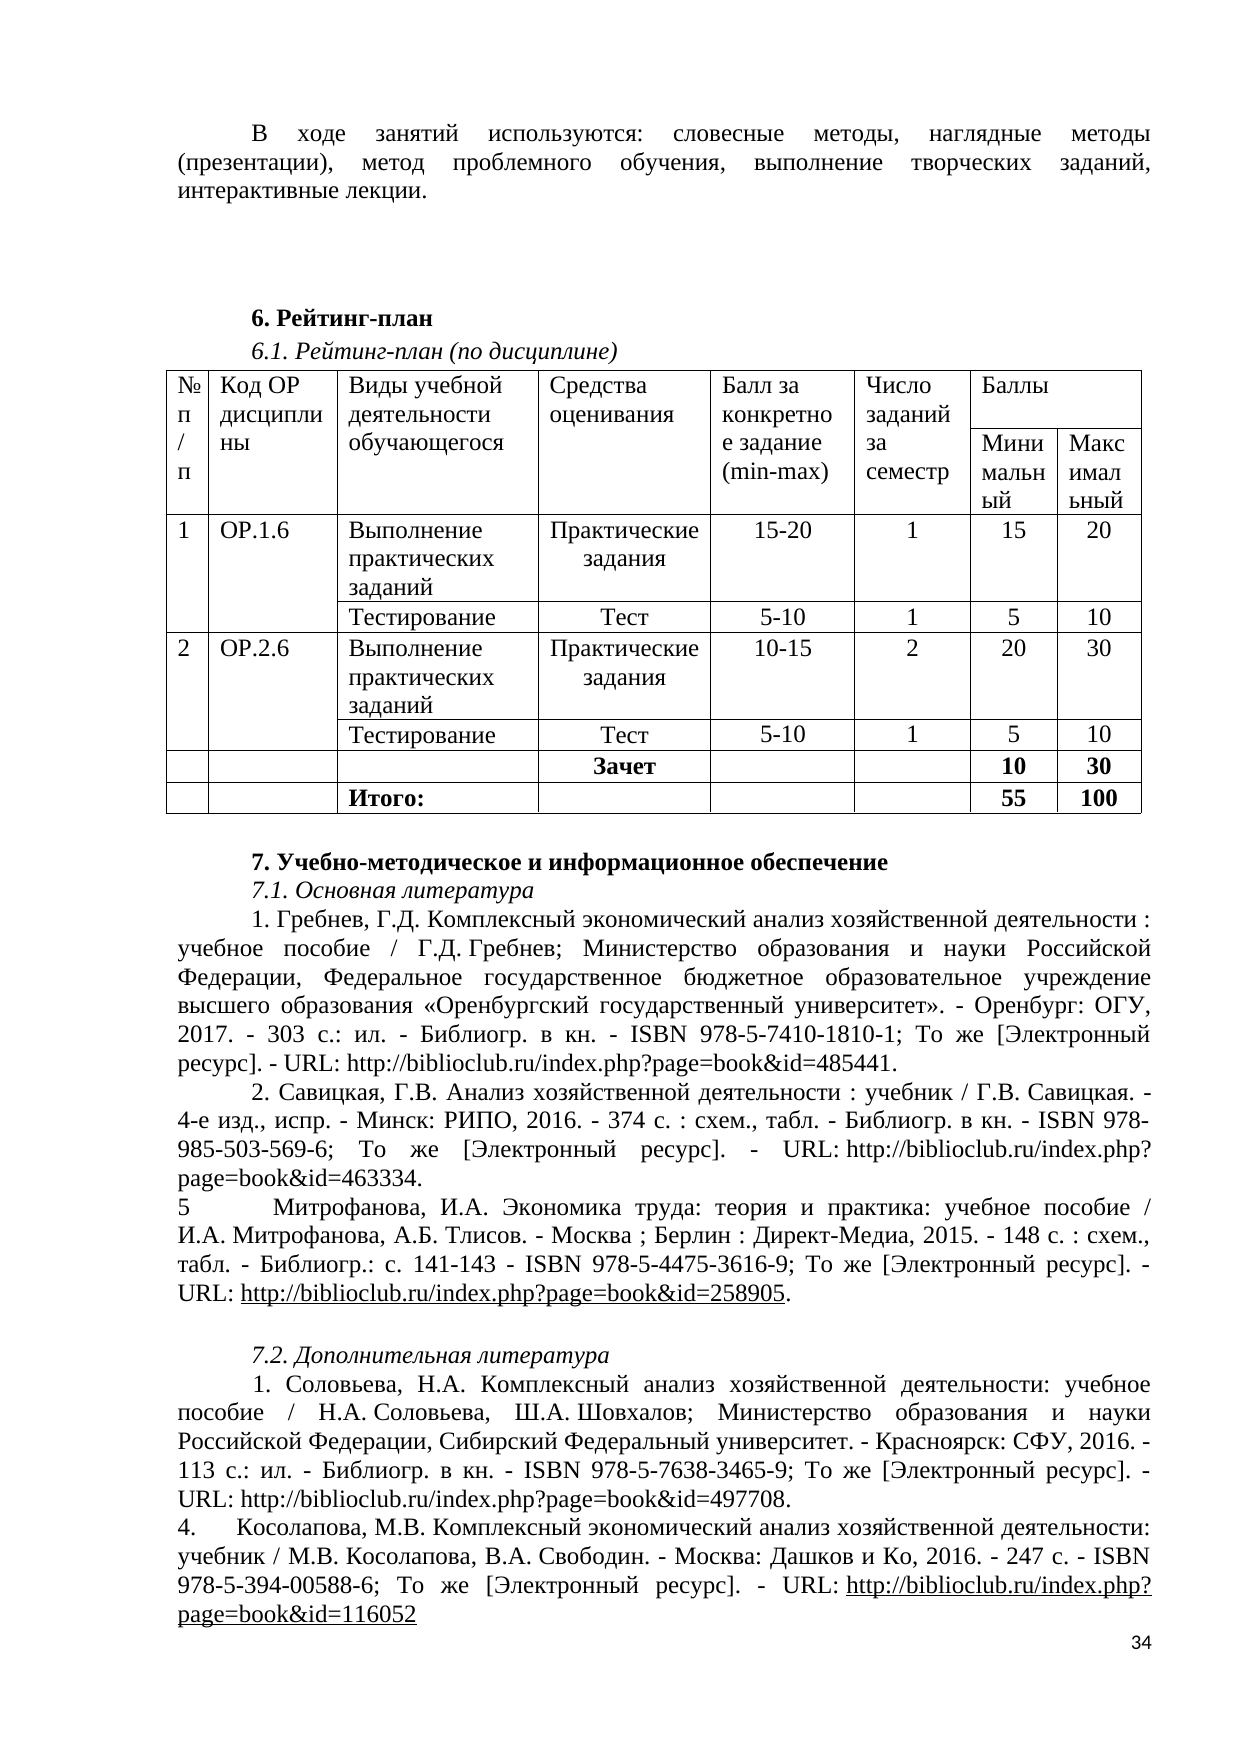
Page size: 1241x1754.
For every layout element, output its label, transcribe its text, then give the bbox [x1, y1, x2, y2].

table_cell Выполнение практических заданий [338, 515, 538, 601]
table_cell 55 [970, 783, 1057, 813]
table_cell Тест [539, 720, 710, 750]
table_cell [855, 783, 970, 813]
table_cell Выполнение практических заданий [338, 633, 538, 719]
table_cell 1 [855, 720, 970, 750]
table_cell [167, 783, 208, 813]
table_cell Тестирование [338, 720, 538, 750]
table_cell 15 [971, 515, 1057, 601]
table_cell 30 [1058, 751, 1141, 782]
table_cell [711, 751, 854, 782]
text 1. Соловьева, Н.А. Комплексный анализ хозяйственной деятельности: учебное пособие / Н.А. Соловьева, Ш.А. Шовхалов; Министерство образования и науки Российской Федерации, Сибирский Федеральный университет. - Красноярск: СФУ, 2016. - 113 с.: ил. - Библиогр. в кн. - ISBN 978-5-7638-3465-9; То же [Электронный ресурс]. - URL: http://biblioclub.ru/index.php?page=book&id=497708. [177, 1369, 1152, 1512]
table_header Средства оценивания [539, 371, 710, 514]
table_cell 10 [1058, 602, 1141, 632]
table_cell 5 [971, 602, 1057, 632]
table_cell Зачет [539, 751, 710, 782]
table_cell 2 [167, 633, 208, 750]
table_cell Тестирование [338, 602, 538, 632]
table_cell Итого: [338, 783, 538, 813]
table_header Виды учебной деятельности обучающегося [338, 371, 538, 514]
table_cell 30 [1058, 633, 1141, 719]
list Митрофанова, И.А. Экономика труда: теория и практика: учебное пособие / И.А. Митрофанова, А.Б. Тлисов. - Москва ; Берлин : Директ-Медиа, 2015. - 148 с. : схем., табл. - Библиогр.: с. 141-143 - ISBN 978-5-4475-3616-9; То же [Электронный ресурс]. - URL: http://biblioclub.ru/index.php?page=book&id=258905. [177, 1192, 1152, 1307]
table_header Код ОР дисциплины [209, 371, 337, 514]
table_cell 20 [1058, 515, 1141, 601]
text 2. Савицкая, Г.В. Анализ хозяйственной деятельности : учебник / Г.В. Савицкая. - 4-е изд., испр. - Минск: РИПО, 2016. - 374 с. : схем., табл. - Библиогр. в кн. - ISBN 978-985-503-569-6; То же [Электронный ресурс]. - URL: http://biblioclub.ru/index.php?page=book&id=463334. [177, 1077, 1152, 1192]
table_cell 1 [855, 515, 970, 601]
text 6.1. Рейтинг-план (по дисциплине) [177, 336, 1152, 365]
table_cell 100 [1057, 783, 1141, 813]
table_cell 2 [855, 633, 970, 719]
table_cell [209, 751, 337, 782]
text 1. Гребнев, Г.Д. Комплексный экономический анализ хозяйственной деятельности : учебное пособие / Г.Д. Гребнев; Министерство образования и науки Российской Федерации, Федеральное государственное бюджетное образовательное учреждение высшего образования «Оренбургский государственный университет». - Оренбург: ОГУ, 2017. - 303 с.: ил. - Библиогр. в кн. - ISBN 978-5-7410-1810-1; То же [Электронный ресурс]. - URL: http://biblioclub.ru/index.php?page=book&id=485441. [177, 904, 1152, 1077]
table_cell 10 [971, 751, 1057, 782]
table_cell 5 [971, 720, 1057, 750]
table_cell 20 [971, 633, 1057, 719]
table_cell [167, 751, 208, 782]
list Косолапова, М.В. Комплексный экономический анализ хозяйственной деятельности: учебник / М.В. Косолапова, В.А. Свободин. - Москва: Дашков и Ко, 2016. - 247 с. - ISBN 978-5-394-00588-6; То же [Электронный ресурс]. - URL: http://biblioclub.ru/index.php?page=book&id=116052 [177, 1512, 1152, 1627]
text 7. Учебно-методическое и информационное обеспечение [177, 847, 1152, 876]
text 7.1. Основная литература [177, 876, 1152, 904]
text В ходе занятий используются: словесные методы, наглядные методы (презентации), метод проблемного обучения, выполнение творческих заданий, интерактивные лекции. [177, 118, 1152, 204]
table_cell Практические задания [539, 633, 710, 719]
table_cell Тест [539, 602, 710, 632]
table_cell 15-20 [711, 515, 854, 601]
text 7.2. Дополнительная литература [177, 1340, 1152, 1369]
table_header Баллы [971, 371, 1141, 427]
table_header №п/п [167, 371, 208, 514]
table_cell 1 [167, 515, 208, 632]
table_header Число заданий за семестр [855, 371, 970, 514]
table_cell [538, 783, 711, 813]
table_cell [209, 783, 337, 813]
table_cell ОР.2.6 [209, 633, 337, 750]
table_cell [711, 783, 854, 813]
table_cell 5-10 [711, 720, 854, 750]
table_header Балл за конкретное задание (min-max) [711, 371, 854, 514]
table_cell [338, 751, 538, 782]
table_cell 10-15 [711, 633, 854, 719]
table_cell Практические задания [539, 515, 710, 601]
table_cell [855, 751, 970, 782]
table_cell 10 [1058, 720, 1141, 750]
table_cell 1 [855, 602, 970, 632]
table_cell ОР.1.6 [209, 515, 337, 632]
table_cell 5-10 [711, 602, 854, 632]
table_cell Минимальный [971, 429, 1057, 514]
table_cell Максимальный [1058, 429, 1141, 514]
text 6. Рейтинг-план [177, 303, 1152, 332]
